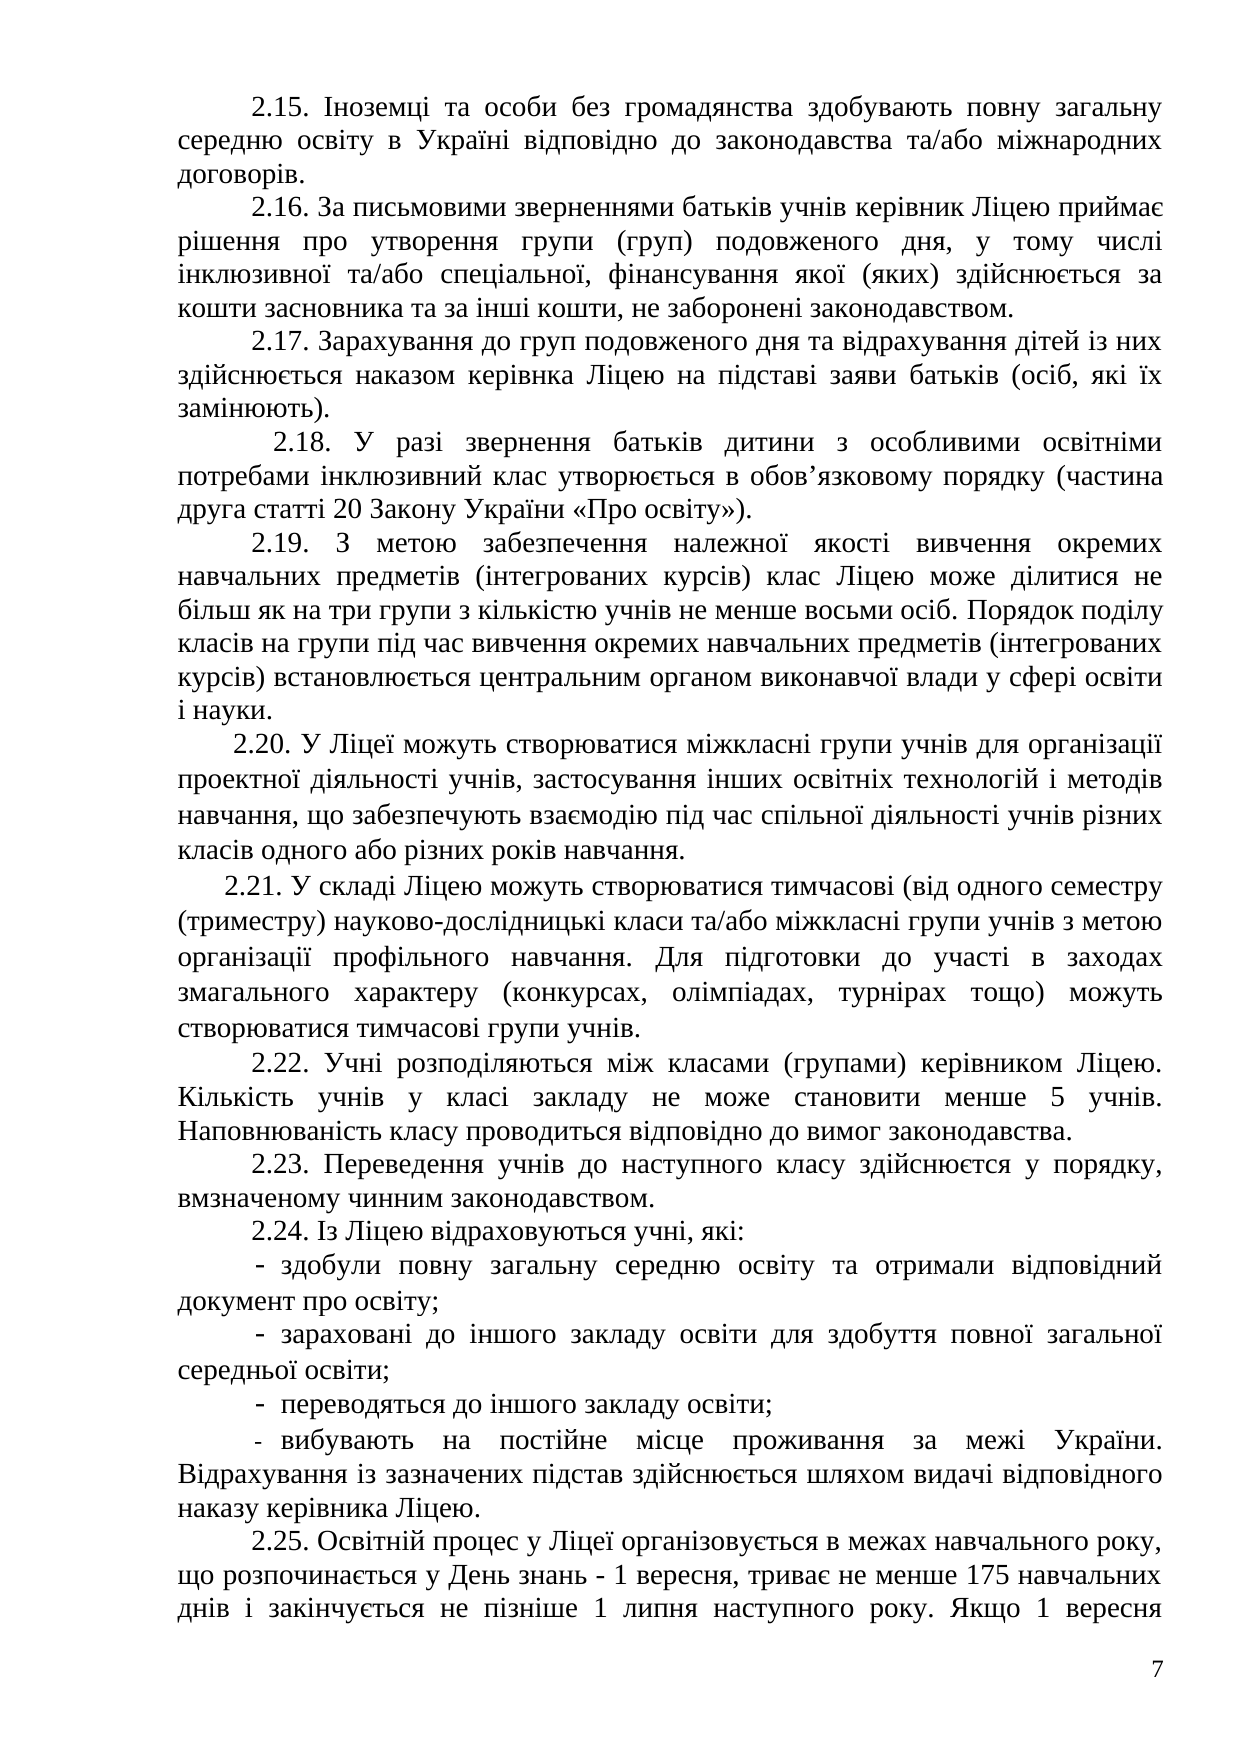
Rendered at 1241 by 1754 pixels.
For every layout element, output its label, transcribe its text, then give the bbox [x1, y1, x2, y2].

text 2.16. За письмовими зверненнями батьків учнів керівник Ліцею приймає рішення про утворення групи (груп) подовженого дня, у тому числі інклюзивної та/або спеціальної, фінансування якої (яких) здійснюється за кошти засновника та за інші кошти, не заборонені законодавством. [177, 189, 1163, 323]
list зараховані до іншого закладу освіти для здобуття повної загальної середньої освіти; [177, 1316, 1163, 1386]
list переводяться до іншого закладу освіти; [177, 1386, 1163, 1422]
text 2.18. У разі звернення батьків дитини з особливими освітніми потребами інклюзивний клас утворюється в обов’язковому порядку (частина друга статті 20 Закону України «Про освіту»). [177, 424, 1163, 525]
text 2.15. Іноземці та особи без громадянства здобувають повну загальну середню освіту в Україні відповідно до законодавства та/або міжнародних договорів. [177, 89, 1163, 189]
text 2.19. З метою забезпечення належної якості вивчення окремих навчальних предметів (інтегрованих курсів) клас Ліцею може ділитися не більш як на три групи з кількістю учнів не менше восьми осіб. Порядок поділу класів на групи під час вивчення окремих навчальних предметів (інтегрованих курсів) встановлюється центральним органом виконавчої влади у сфері освіти і науки. [177, 525, 1163, 726]
text 2.22. Учні розподіляються між класами (групами) керівником Ліцею. Кількість учнів у класі закладу не може становити менше 5 учнів. Наповнюваність класу проводиться відповідно до вимог законодавства. [177, 1046, 1163, 1146]
list здобули повну загальну середню освіту та отримали відповідний документ про освіту; [177, 1247, 1163, 1316]
text 2.20. У Ліцеї можуть створюватися міжкласні групи учнів для організації проектної діяльності учнів, застосування інших освітніх технологій і методів навчання, що забезпечують взаємодію під час спільної діяльності учнів різних класів одного або різних років навчання. [177, 726, 1163, 866]
list вибувають на постійне місце проживання за межі України. Відрахування із зазначених підстав здійснюється шляхом видачі відповідного наказу керівника Ліцею. [177, 1422, 1163, 1523]
text 2.24. Із Ліцею відраховуються учні, які: [177, 1213, 1163, 1247]
text 2.23. Переведення учнів до наступного класу здійснюєтся у порядку, вмзначеному чинним законодавством. [177, 1146, 1163, 1213]
text 2.17. Зарахування до груп подовженого дня та відрахування дітей із них здійснюється наказом керівнка Ліцею на підставі заяви батьків (осіб, які їх замінюють). [177, 323, 1163, 424]
text 2.21. У складі Ліцею можуть створюватися тимчасові (від одного семестру (триместру) науково-дослідницькі класи та/або міжкласні групи учнів з метою організації профільного навчання. Для підготовки до участі в заходах змагального характеру (конкурсах, олімпіадах, турнірах тощо) можуть створюватися тимчасові групи учнів. [177, 868, 1163, 1044]
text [177, 1523, 1163, 1624]
